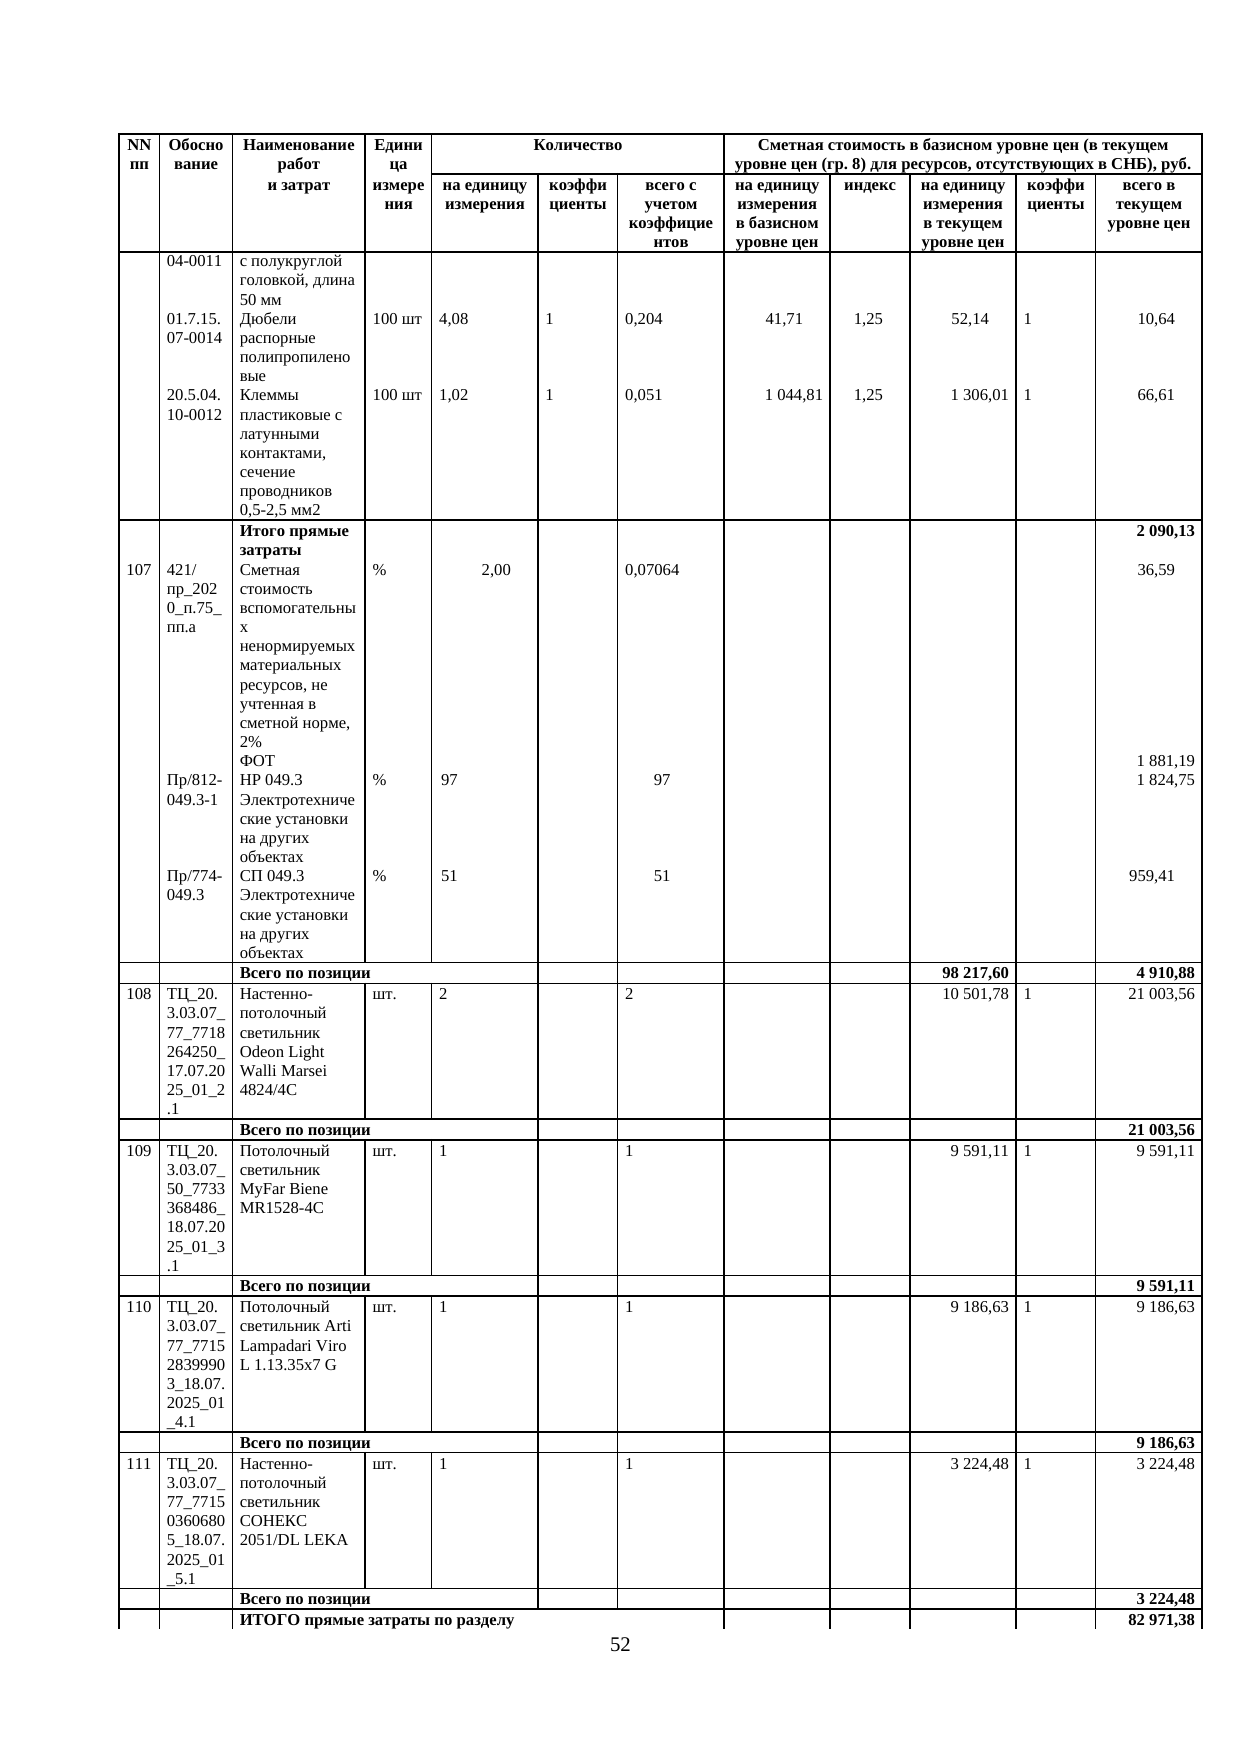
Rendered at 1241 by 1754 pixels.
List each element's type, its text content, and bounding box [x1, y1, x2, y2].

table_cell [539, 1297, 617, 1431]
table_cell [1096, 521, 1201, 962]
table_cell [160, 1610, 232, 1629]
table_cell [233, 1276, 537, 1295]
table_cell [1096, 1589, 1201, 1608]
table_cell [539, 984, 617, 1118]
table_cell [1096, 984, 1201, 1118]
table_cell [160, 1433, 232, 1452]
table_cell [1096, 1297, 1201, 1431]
table_cell всего с учетом коэффициентов [618, 175, 723, 251]
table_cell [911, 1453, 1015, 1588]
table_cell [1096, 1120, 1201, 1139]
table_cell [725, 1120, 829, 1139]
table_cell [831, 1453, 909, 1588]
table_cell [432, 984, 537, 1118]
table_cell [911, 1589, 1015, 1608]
table_header Единица [366, 135, 431, 173]
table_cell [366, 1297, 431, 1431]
table_cell [120, 173, 159, 251]
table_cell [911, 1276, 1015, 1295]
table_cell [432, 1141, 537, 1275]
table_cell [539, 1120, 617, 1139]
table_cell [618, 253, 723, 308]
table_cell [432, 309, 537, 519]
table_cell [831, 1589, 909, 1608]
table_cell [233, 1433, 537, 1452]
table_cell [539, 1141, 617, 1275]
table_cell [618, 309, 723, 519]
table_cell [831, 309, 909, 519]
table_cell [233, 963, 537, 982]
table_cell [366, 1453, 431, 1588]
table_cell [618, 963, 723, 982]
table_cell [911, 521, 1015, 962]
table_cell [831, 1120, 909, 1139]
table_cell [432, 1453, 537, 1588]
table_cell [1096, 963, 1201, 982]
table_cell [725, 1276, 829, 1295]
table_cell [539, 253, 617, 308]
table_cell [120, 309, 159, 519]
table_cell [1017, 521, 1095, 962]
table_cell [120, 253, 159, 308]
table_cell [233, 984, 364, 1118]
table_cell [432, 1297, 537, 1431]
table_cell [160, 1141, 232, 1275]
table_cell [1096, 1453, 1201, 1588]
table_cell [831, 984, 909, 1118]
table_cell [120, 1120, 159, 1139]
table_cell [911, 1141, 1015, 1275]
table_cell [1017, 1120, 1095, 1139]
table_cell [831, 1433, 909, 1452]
table_header Сметная стоимость в базисном уровне цен (в текущем уровне цен (гр. 8) для ресурсов, отсутствующих в СНБ), руб. [725, 135, 1201, 173]
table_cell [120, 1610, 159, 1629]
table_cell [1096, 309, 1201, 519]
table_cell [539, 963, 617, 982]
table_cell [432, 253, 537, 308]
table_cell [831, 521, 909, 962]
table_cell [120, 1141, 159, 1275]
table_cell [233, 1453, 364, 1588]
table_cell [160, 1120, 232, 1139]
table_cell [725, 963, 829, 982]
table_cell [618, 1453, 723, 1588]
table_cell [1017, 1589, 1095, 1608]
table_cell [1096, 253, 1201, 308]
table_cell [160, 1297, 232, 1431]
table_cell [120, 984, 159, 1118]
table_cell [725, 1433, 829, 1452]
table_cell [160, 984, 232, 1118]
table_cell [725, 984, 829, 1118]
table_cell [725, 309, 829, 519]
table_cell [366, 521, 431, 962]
table_header Количество [432, 135, 723, 173]
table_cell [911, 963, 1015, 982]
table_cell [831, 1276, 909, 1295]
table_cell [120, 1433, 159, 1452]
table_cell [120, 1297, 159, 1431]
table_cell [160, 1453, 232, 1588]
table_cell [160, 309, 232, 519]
table_cell всего в текущем уровне цен [1096, 175, 1201, 251]
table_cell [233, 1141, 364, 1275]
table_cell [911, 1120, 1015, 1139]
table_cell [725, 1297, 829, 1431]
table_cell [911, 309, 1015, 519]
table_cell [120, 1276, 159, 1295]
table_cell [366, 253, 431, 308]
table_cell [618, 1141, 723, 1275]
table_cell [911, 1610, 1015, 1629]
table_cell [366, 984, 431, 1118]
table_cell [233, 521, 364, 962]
table_cell измерения [366, 173, 431, 251]
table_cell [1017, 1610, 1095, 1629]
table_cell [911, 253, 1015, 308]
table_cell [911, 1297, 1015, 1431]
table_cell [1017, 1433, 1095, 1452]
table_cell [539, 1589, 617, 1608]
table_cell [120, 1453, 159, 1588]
table_cell на единицу измерения в текущем уровне цен [911, 175, 1015, 251]
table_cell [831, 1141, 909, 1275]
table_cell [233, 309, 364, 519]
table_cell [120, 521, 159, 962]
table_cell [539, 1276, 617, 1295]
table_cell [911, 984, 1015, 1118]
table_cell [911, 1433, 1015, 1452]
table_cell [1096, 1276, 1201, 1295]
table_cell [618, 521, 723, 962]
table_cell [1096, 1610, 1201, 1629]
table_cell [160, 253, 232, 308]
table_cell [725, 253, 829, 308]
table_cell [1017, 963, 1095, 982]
table_cell коэффициенты [1017, 175, 1095, 251]
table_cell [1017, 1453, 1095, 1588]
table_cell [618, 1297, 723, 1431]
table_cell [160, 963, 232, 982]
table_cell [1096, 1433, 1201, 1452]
table_cell на единицу измерения в базисном уровне цен [725, 175, 829, 251]
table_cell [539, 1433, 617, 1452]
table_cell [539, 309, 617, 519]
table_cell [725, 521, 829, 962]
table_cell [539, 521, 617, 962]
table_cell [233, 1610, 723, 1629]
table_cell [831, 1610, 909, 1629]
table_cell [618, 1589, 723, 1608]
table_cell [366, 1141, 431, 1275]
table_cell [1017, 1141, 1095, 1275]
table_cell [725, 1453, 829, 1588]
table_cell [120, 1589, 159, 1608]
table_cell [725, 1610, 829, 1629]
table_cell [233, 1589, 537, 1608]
table_cell [160, 173, 232, 251]
table_header NN пп [120, 135, 159, 173]
table_cell на единицу измерения [432, 175, 537, 251]
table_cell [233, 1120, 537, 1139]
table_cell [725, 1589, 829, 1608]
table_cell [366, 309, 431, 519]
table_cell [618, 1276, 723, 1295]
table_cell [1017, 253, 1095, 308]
table_cell и затрат [233, 173, 364, 251]
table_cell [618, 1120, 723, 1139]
table_cell индекс [831, 175, 909, 251]
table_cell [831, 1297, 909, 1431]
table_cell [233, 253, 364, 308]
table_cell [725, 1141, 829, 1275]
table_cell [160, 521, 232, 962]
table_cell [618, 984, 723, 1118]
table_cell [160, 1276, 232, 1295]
table_header Обоснование [160, 135, 232, 173]
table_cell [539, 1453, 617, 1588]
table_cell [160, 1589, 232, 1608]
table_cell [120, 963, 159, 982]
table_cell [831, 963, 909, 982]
table_cell коэффициенты [539, 175, 617, 251]
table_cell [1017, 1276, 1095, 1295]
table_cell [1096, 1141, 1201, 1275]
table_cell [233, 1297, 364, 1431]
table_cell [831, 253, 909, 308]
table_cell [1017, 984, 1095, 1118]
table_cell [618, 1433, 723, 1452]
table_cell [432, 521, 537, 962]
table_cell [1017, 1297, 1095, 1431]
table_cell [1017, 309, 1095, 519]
table_header Наименование работ [233, 135, 364, 173]
